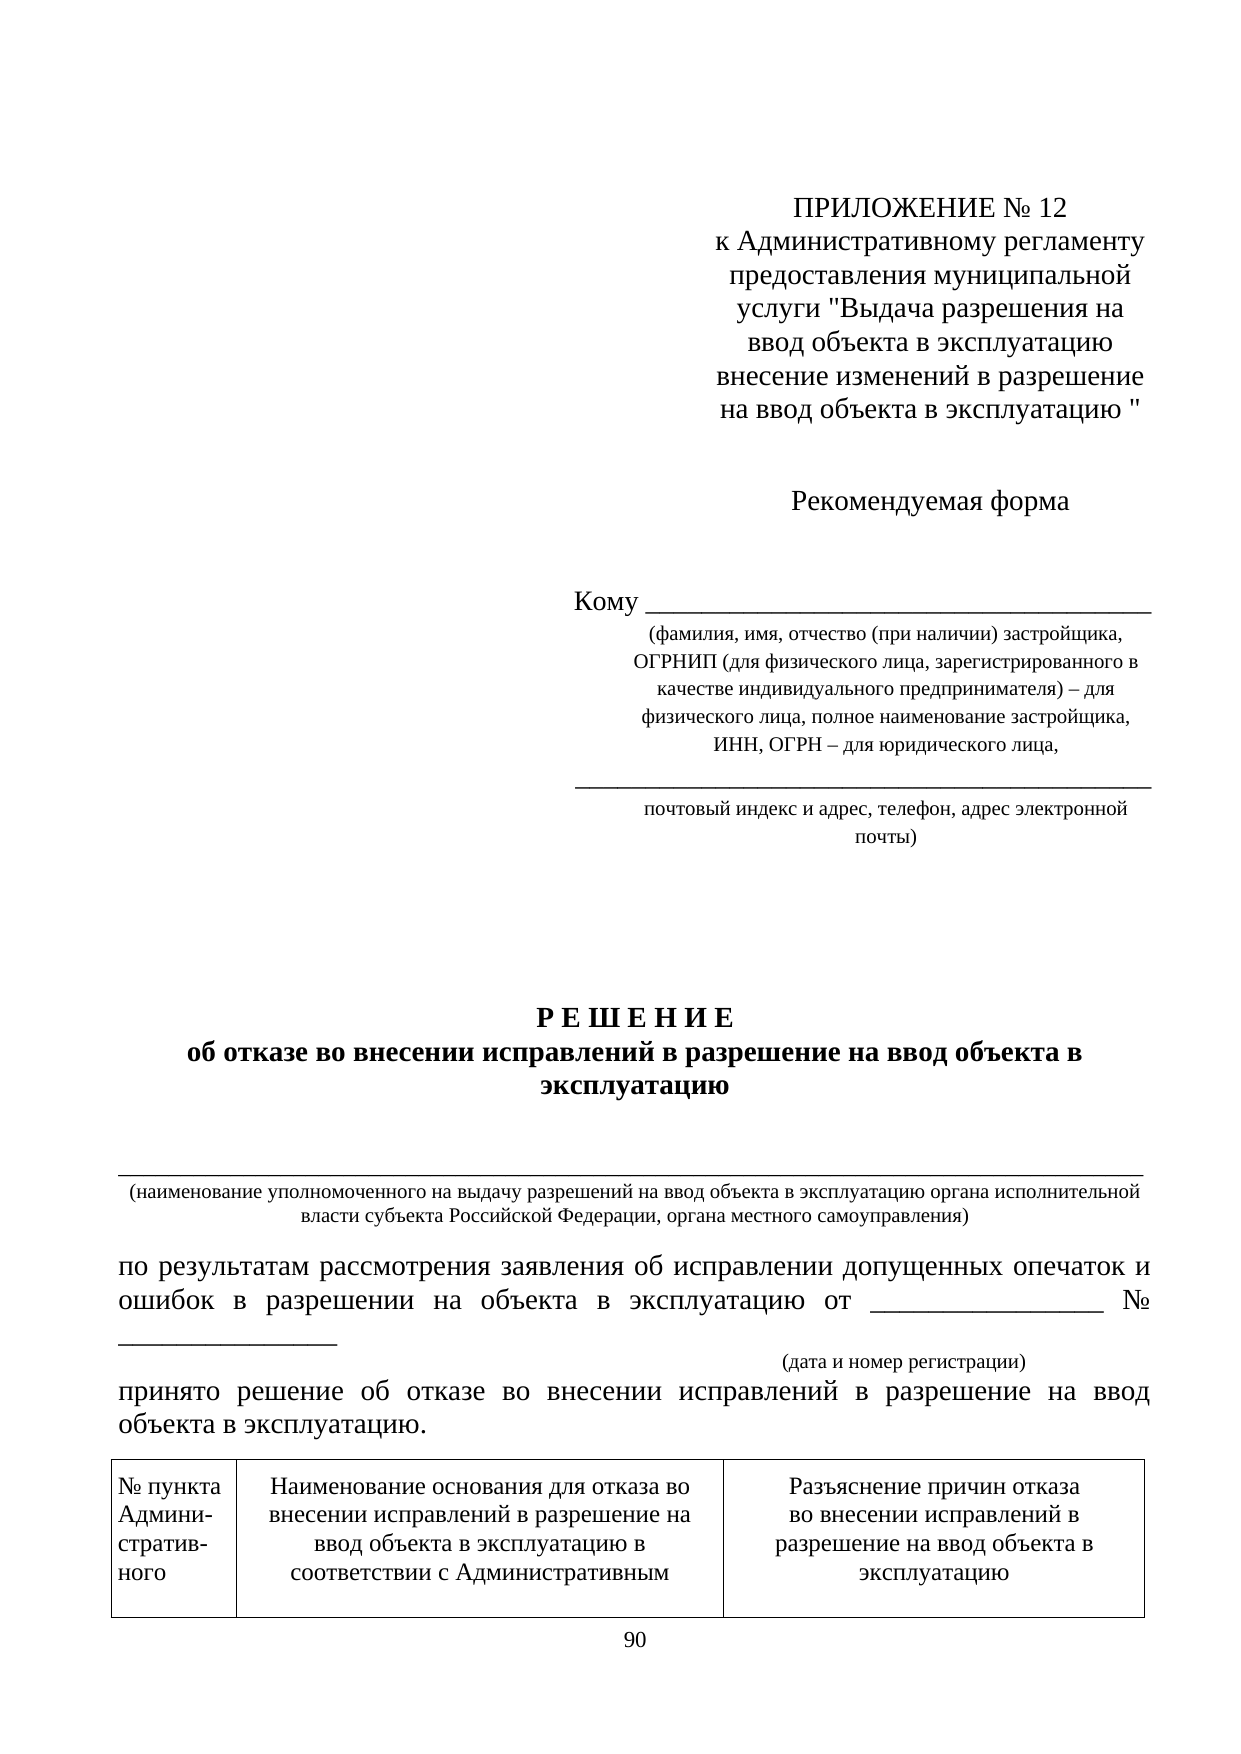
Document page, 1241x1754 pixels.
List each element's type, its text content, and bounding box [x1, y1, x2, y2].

text почтовый индекс и адрес, телефон, адрес электронной почты) [620, 796, 1152, 848]
text принято решение об отказе во внесении исправлений в разрешение на ввод объекта в эксплуатацию. [118, 1373, 1152, 1440]
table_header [724, 1460, 1144, 1617]
text по результатам рассмотрения заявления об исправлении допущенных опечаток и ошибок в разрешении на объекта в эксплуатацию от ________________ № _______________ [118, 1248, 1152, 1349]
text __________________________________________________________________________________ [118, 1151, 1152, 1179]
text Р Е Ш Е Н И Е об отказе во внесении исправлений в разрешение на ввод объекта в эксплуатацию [118, 1000, 1152, 1101]
text (наименование уполномоченного на выдачу разрешений на ввод объекта в эксплуатацию органа исполнительной власти субъекта Российской Федерации, органа местного самоуправления) [118, 1179, 1152, 1227]
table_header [112, 1460, 236, 1617]
text _________________________________________ [118, 759, 1152, 792]
text Рекомендуемая форма [709, 483, 1152, 517]
text (дата и номер регистрации) [708, 1349, 1152, 1373]
text к Административному регламенту предоставления муниципальной услуги "Выдача разрешения на ввод объекта в эксплуатацию внесение изменений в разрешение на ввод объекта в эксплуатацию " [709, 223, 1152, 425]
text ПРИЛОЖЕНИЕ № 12 [709, 190, 1152, 223]
text (фамилия, имя, отчество (при наличии) застройщика, ОГРНИП (для физического лица, зарегистрированного в качестве индивидуального предпринимателя) – для физического лица, полное наименование застройщика, ИНН, ОГРН – для юридического лица, [620, 621, 1152, 756]
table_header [237, 1460, 723, 1617]
text Кому ____________________________________ [118, 584, 1152, 616]
